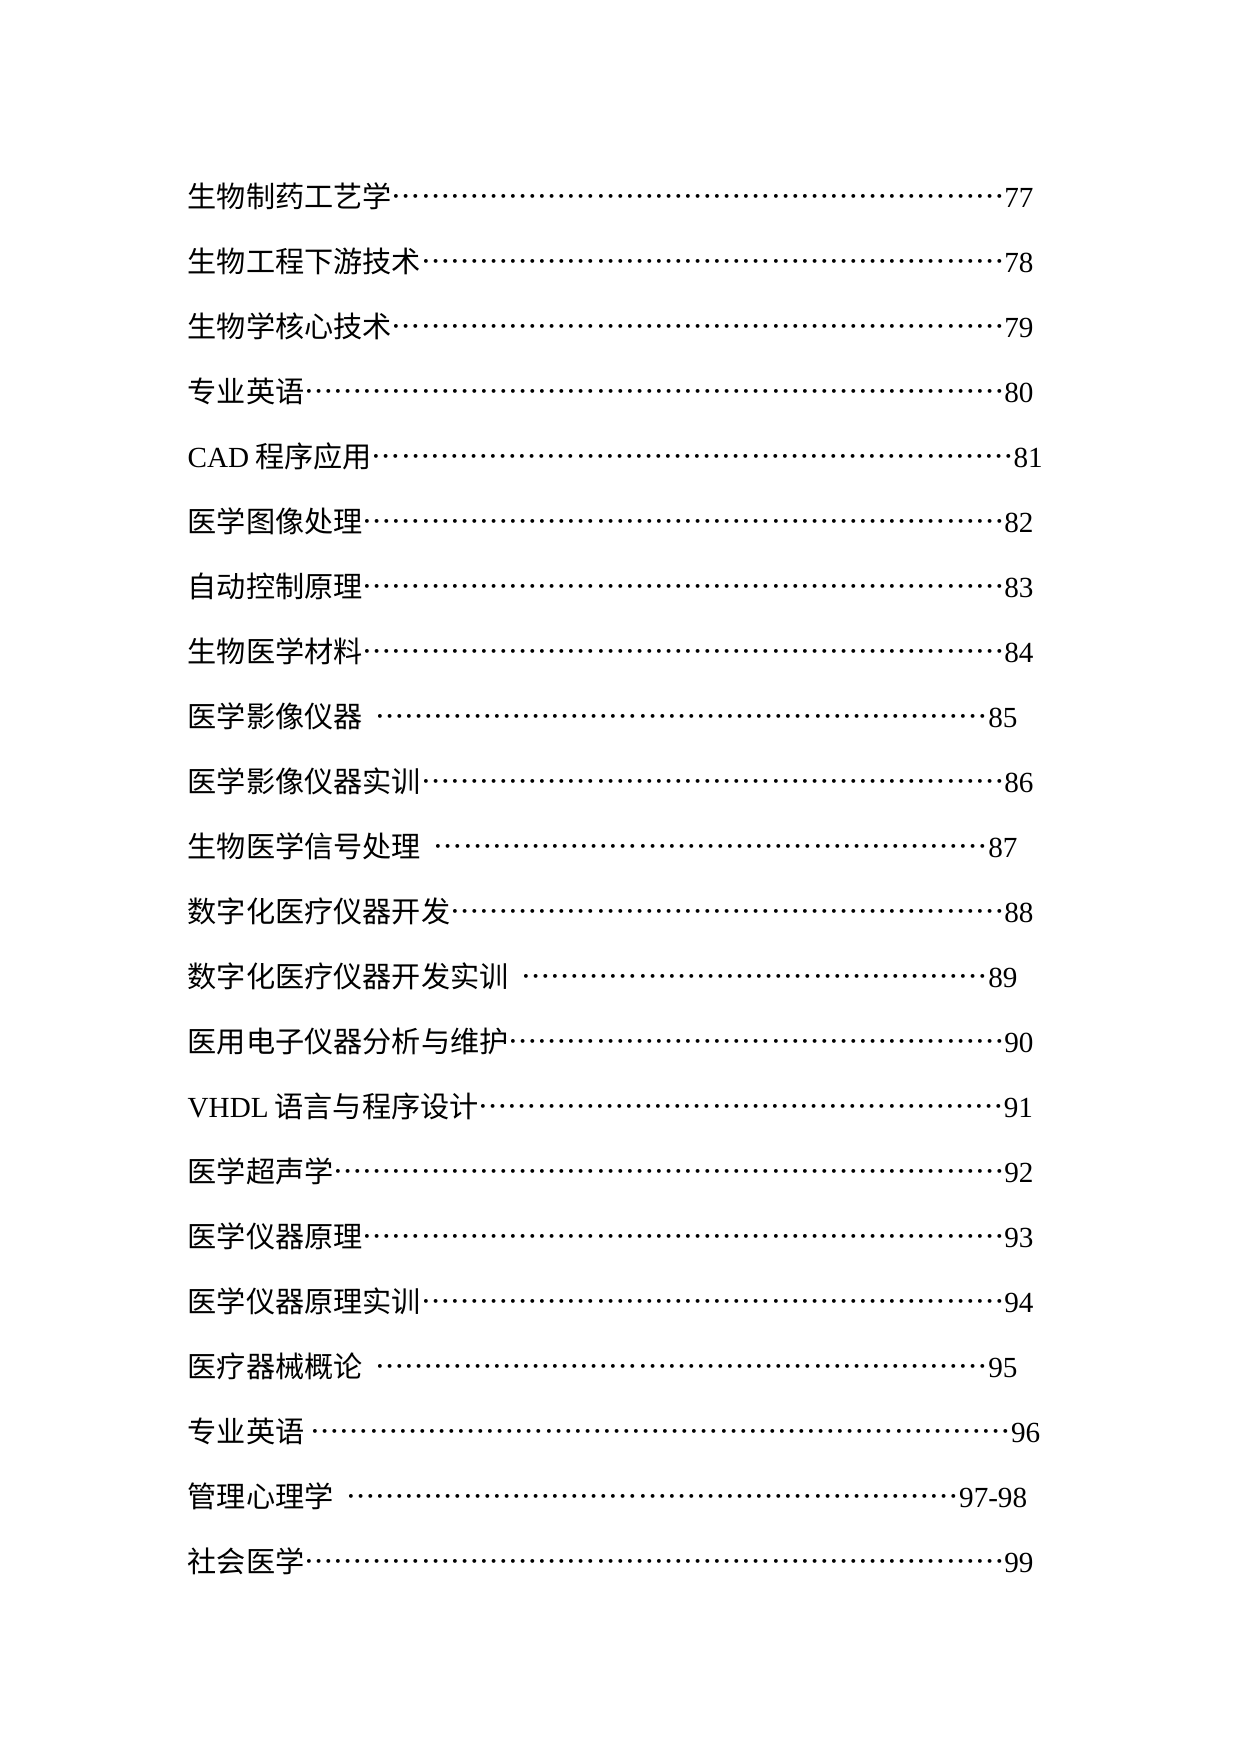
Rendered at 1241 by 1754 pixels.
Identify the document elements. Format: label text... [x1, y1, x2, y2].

text 数字化医疗仪器开发实训 …………………………………………89 [187, 942, 1053, 1007]
text 医学仪器原理…………………………………………………………93 [187, 1202, 1053, 1267]
text 医用电子仪器分析与维护……………………………………………90 [187, 1007, 1053, 1072]
text 生物工程下游技术……………………………………………………78 [187, 227, 1053, 292]
text CAD程序应用…………………………………………………………81 [187, 422, 1053, 487]
text 生物制药工艺学………………………………………………………77 [187, 162, 1053, 227]
text 管理心理学 ………………………………………………………97-98 [187, 1462, 1053, 1527]
text 医学仪器原理实训……………………………………………………94 [187, 1267, 1053, 1332]
text 医学影像仪器 ………………………………………………………85 [187, 682, 1053, 747]
text 医疗器械概论 ………………………………………………………95 [187, 1332, 1053, 1397]
text 数字化医疗仪器开发…………………………………………………88 [187, 877, 1053, 942]
text 生物学核心技术………………………………………………………79 [187, 292, 1053, 357]
text 医学图像处理…………………………………………………………82 [187, 487, 1053, 552]
text VHDL语言与程序设计………………………………………………91 [187, 1072, 1053, 1137]
text 生物医学材料…………………………………………………………84 [187, 617, 1053, 682]
text 自动控制原理…………………………………………………………83 [187, 552, 1053, 617]
text 生物医学信号处理 …………………………………………………87 [187, 812, 1053, 877]
text 社会医学………………………………………………………………99 [187, 1527, 1053, 1592]
text 专业英语 ………………………………………………………………96 [187, 1397, 1053, 1462]
text 医学影像仪器实训……………………………………………………86 [187, 747, 1053, 812]
text 专业英语………………………………………………………………80 [187, 357, 1053, 422]
text 医学超声学……………………………………………………………92 [187, 1137, 1053, 1202]
